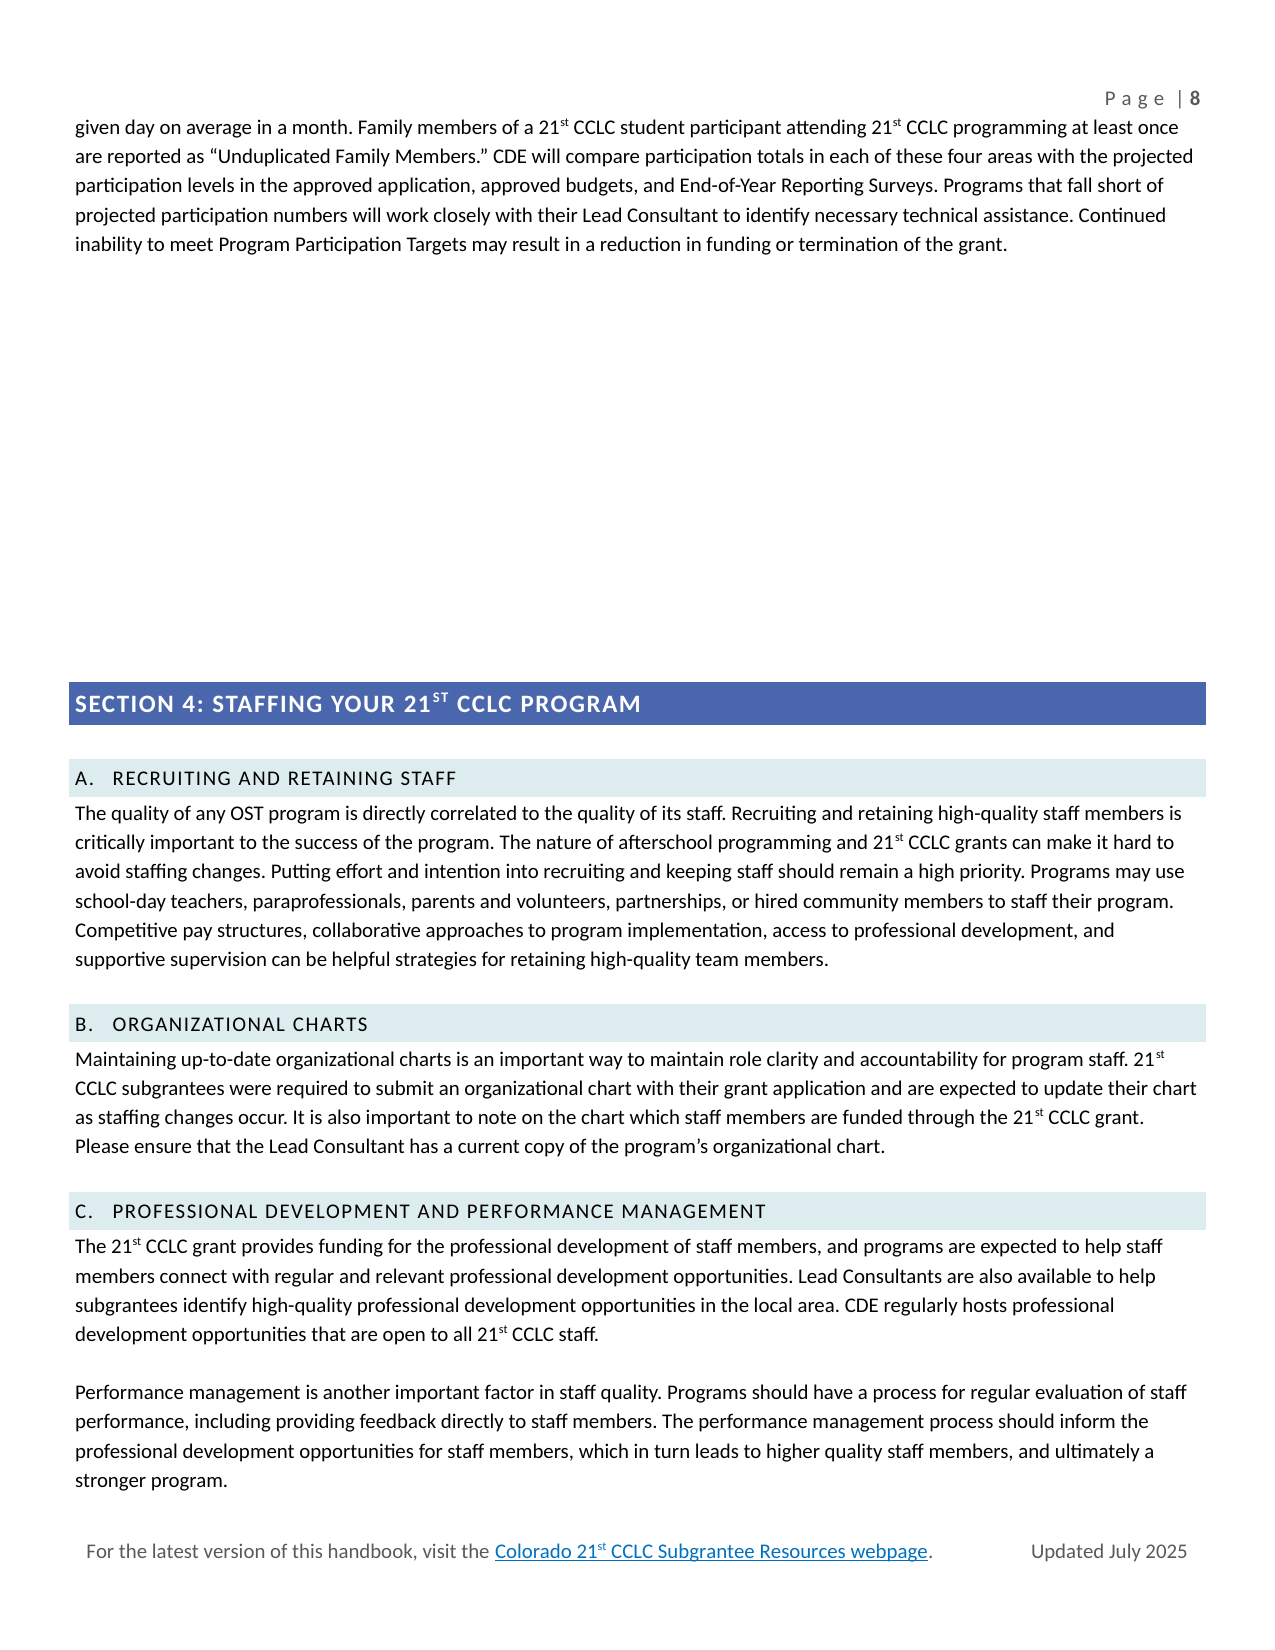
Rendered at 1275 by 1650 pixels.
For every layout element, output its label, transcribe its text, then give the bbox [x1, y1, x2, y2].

subtitle Recruiting and Retaining Staff [75, 765, 1200, 790]
text The quality of any OST program is directly correlated to the quality of its staff. Recruiting and retaining high-quality staff members is critically important to the success of the program. The nature of afterschool programming and 21st CCLC grants can make it hard to avoid staffing changes. Putting effort and intention into recruiting and keeping staff should remain a high priority. Programs may use school-day teachers, paraprofessionals, parents and volunteers, partnerships, or hired community members to staff their program. Competitive pay structures, collaborative approaches to program implementation, access to professional development, and supportive supervision can be helpful strategies for retaining high-quality team members. [75, 800, 1200, 972]
subtitle Professional Development and Performance Management [75, 1198, 1200, 1224]
subtitle Section 4: Staffing Your 21st CCLC Program [75, 688, 1200, 719]
text Maintaining up-to-date organizational charts is an important way to maintain role clarity and accountability for program staff. 21st CCLC subgrantees were required to submit an organizational chart with their grant application and are expected to update their chart as staffing changes occur. It is also important to note on the chart which staff members are funded through the 21st CCLC grant. Please ensure that the Lead Consultant has a current copy of the program’s organizational chart. [75, 1046, 1200, 1159]
text Performance management is another important factor in staff quality. Programs should have a process for regular evaluation of staff performance, including providing feedback directly to staff members. The performance management process should inform the professional development opportunities for staff members, which in turn leads to higher quality staff members, and ultimately a stronger program. [75, 1379, 1200, 1492]
subtitle Organizational Charts [75, 1011, 1200, 1036]
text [75, 114, 1200, 256]
text The 21st CCLC grant provides funding for the professional development of staff members, and programs are expected to help staff members connect with regular and relevant professional development opportunities. Lead Consultants are also available to help subgrantees identify high-quality professional development opportunities in the local area. CDE regularly hosts professional development opportunities that are open to all 21st CCLC staff. [75, 1234, 1200, 1347]
